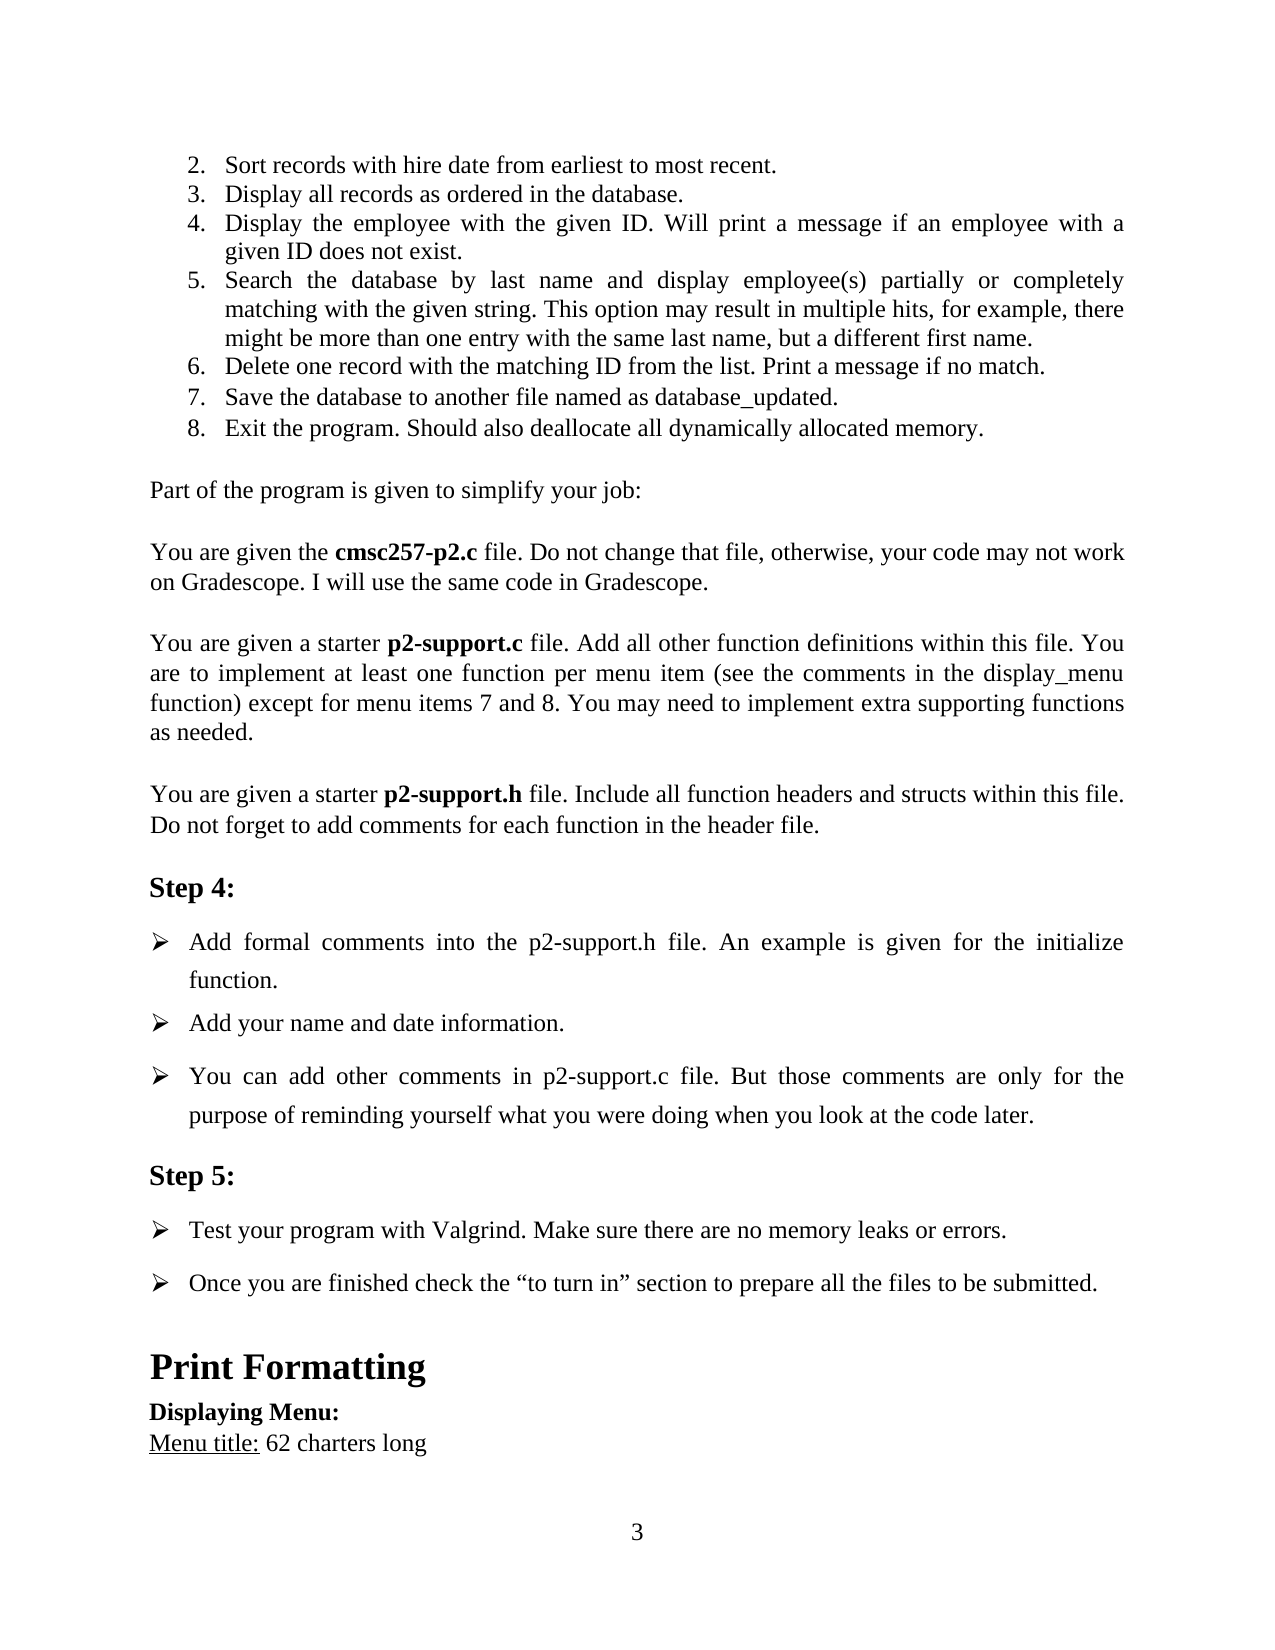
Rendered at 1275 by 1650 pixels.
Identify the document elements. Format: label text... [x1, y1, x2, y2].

text Displaying Menu: [149, 1397, 1125, 1426]
text Menu title: 62 charters long [149, 1428, 1125, 1457]
list You can add other comments in p2-support.c file. But those comments are only for the purpose of reminding yourself what you were doing when you look at the code later. [151, 1048, 1125, 1128]
list Add your name and date information. [151, 995, 1125, 1046]
list Exit the program. Should also deallocate all dynamically allocated memory. [187, 413, 1126, 442]
list Once you are finished check the “to turn in” section to prepare all the files to be submitted. [151, 1254, 1125, 1305]
list Delete one record with the matching ID from the list. Print a message if no match. [187, 351, 1126, 380]
list Search the database by last name and display employee(s) partially or completely matching with the given string. This option may result in multiple hits, for example, there might be more than one entry with the same last name, but a different first name. [187, 265, 1126, 351]
text You are given the cmsc257-p2.c file. Do not change that file, otherwise, your code may not work on Gradescope. I will use the same code in Gradescope. [150, 537, 1126, 595]
list Test your program with Valgrind. Make sure there are no memory leaks or errors. [151, 1201, 1125, 1252]
list Sort records with hire date from earliest to most recent. [187, 150, 1126, 179]
text Part of the program is given to simplify your job: [149, 475, 1126, 504]
list Display the employee with the given ID. Will print a message if an employee with a given ID does not exist. [187, 208, 1126, 265]
text You are given a starter p2-support.h file. Include all function headers and structs within this file. Do not forget to add comments for each function in the header file. [150, 779, 1126, 839]
subtitle Step 5: [149, 1158, 1125, 1192]
text You are given a starter p2-support.c file. Add all other function definitions within this file. You are to implement at least one function per menu item (see the comments in the display_menu function) except for menu items 7 and 8. You may need to implement extra supporting functions as needed. [149, 628, 1126, 746]
list Display all records as ordered in the database. [187, 179, 1126, 208]
list Save the database to another file named as database_updated. [187, 382, 1126, 411]
subtitle Print Formatting [150, 1344, 1125, 1387]
subtitle Step 4: [149, 870, 1125, 904]
list Add formal comments into the p2-support.h file. An example is given for the initialize function. [151, 913, 1125, 994]
